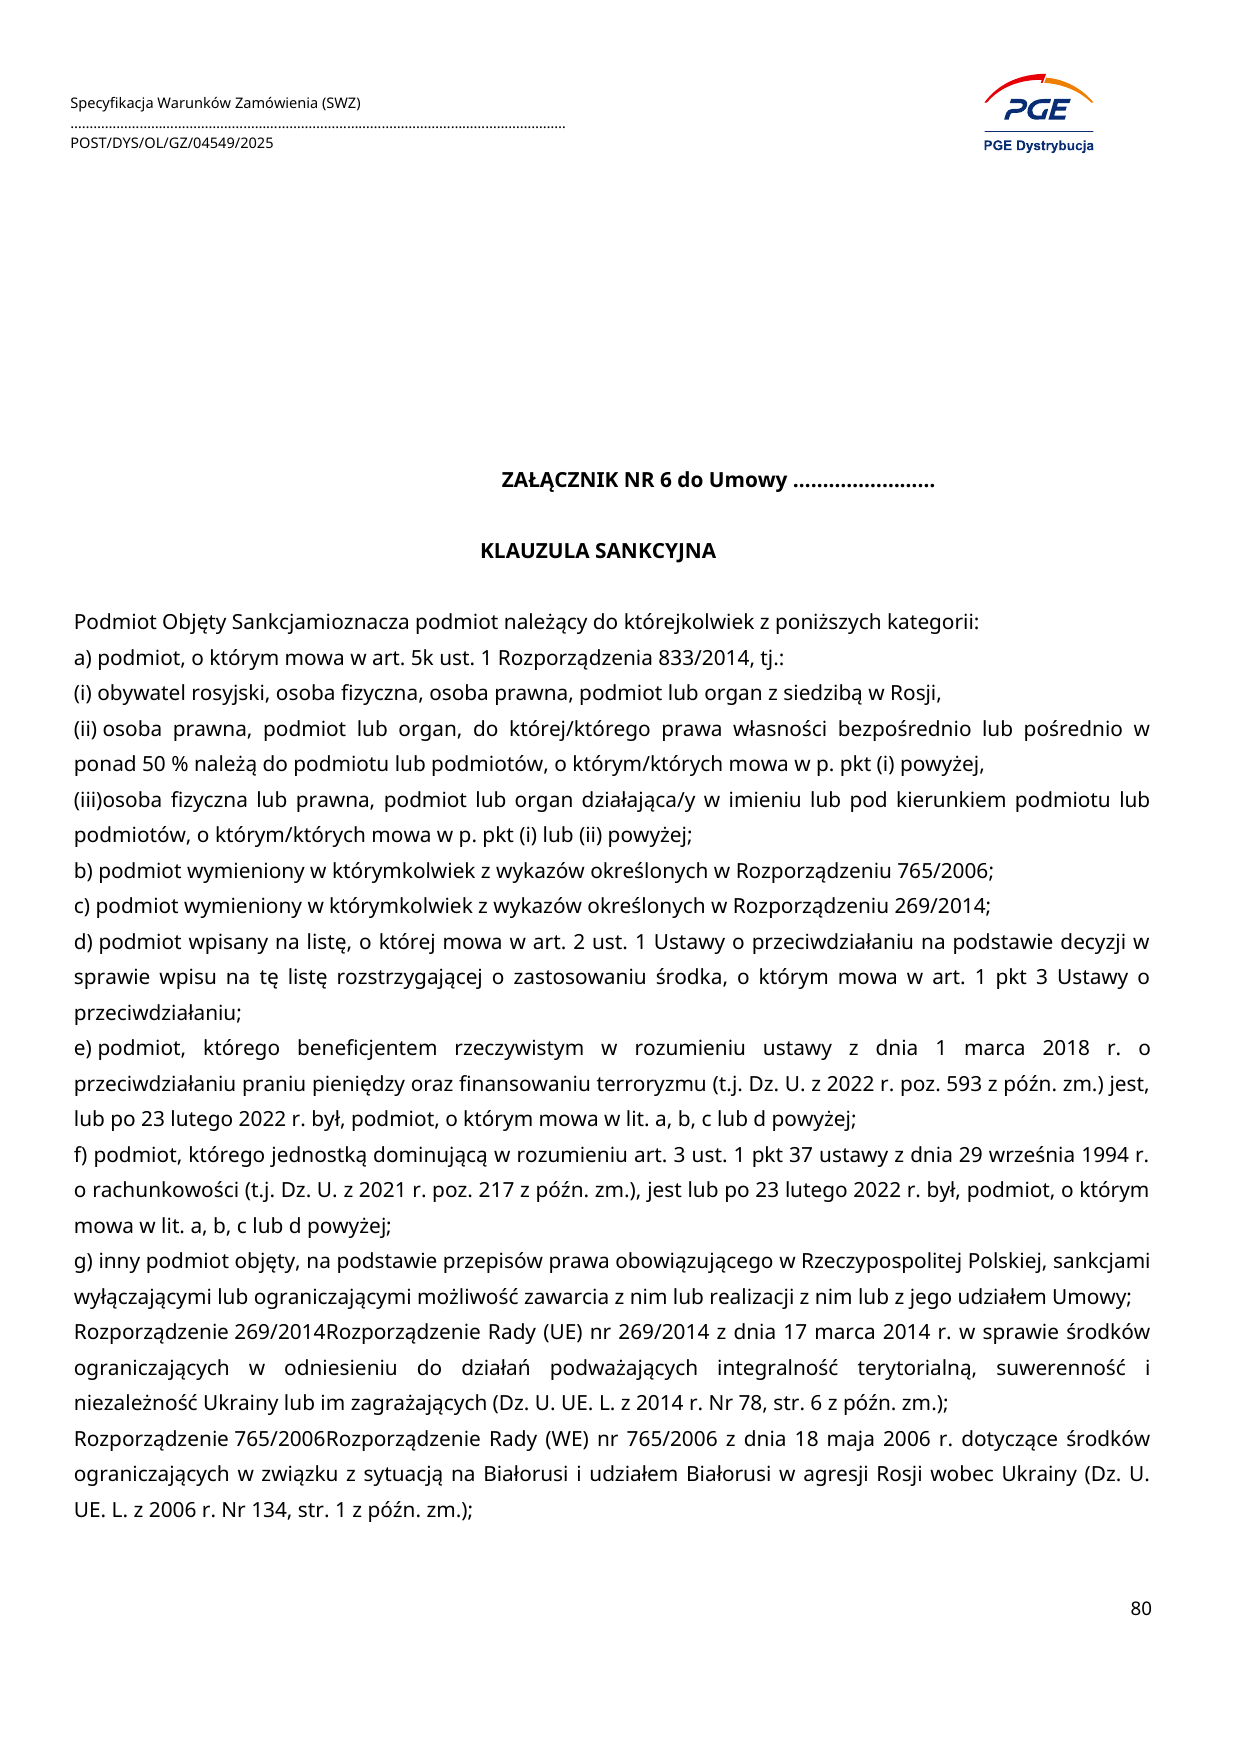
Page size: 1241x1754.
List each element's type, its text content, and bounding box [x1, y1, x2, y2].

text Rozporządzenie 765/2006 Rozporządzenie Rady (WE) nr 765/2006 z dnia 18 maja 2006 r. dotyczące środków ograniczających w związku z sytuacją na Białorusi i udziałem Białorusi w agresji Rosji wobec Ukrainy (Dz. U. UE. L. z 2006 r. Nr 134, str. 1 z późn. zm.); [74, 1424, 1152, 1523]
text g) inny podmiot objęty, na podstawie przepisów prawa obowiązującego w Rzeczypospolitej Polskiej, sankcjami wyłączającymi lub ograniczającymi możliwość zawarcia z nim lub realizacji z nim lub z jego udziałem Umowy; [74, 1246, 1152, 1310]
text KLAUZULA SANKCYJNA [74, 536, 1152, 564]
text e) podmiot, którego beneficjentem rzeczywistym w rozumieniu ustawy z dnia 1 marca 2018 r. o przeciwdziałaniu praniu pieniędzy oraz finansowaniu terroryzmu (t.j. Dz. U. z 2022 r. poz. 593 z późn. zm.) jest, lub po 23 lutego 2022 r. był, podmiot, o którym mowa w lit. a, b, c lub d powyżej; [74, 1033, 1152, 1133]
text (i) obywatel rosyjski, osoba fizyczna, osoba prawna, podmiot lub organ z siedzibą w Rosji, [74, 678, 1152, 707]
text d) podmiot wpisany na listę, o której mowa w art. 2 ust. 1 Ustawy o przeciwdziałaniu na podstawie decyzji w sprawie wpisu na tę listę rozstrzygającej o zastosowaniu środka, o którym mowa w art. 1 pkt 3 Ustawy o przeciwdziałaniu; [74, 927, 1152, 1026]
text c) podmiot wymieniony w którymkolwiek z wykazów określonych w Rozporządzeniu 269/2014; [74, 891, 1152, 920]
text (ii) osoba prawna, podmiot lub organ, do której/którego prawa własności bezpośrednio lub pośrednio w ponad 50 % należą do podmiotu lub podmiotów, o którym/których mowa w p. pkt (i) powyżej, [74, 714, 1152, 778]
text (iii) osoba fizyczna lub prawna, podmiot lub organ działająca/y w imieniu lub pod kierunkiem podmiotu lub podmiotów, o którym/których mowa w p. pkt (i) lub (ii) powyżej; [74, 785, 1152, 849]
text b) podmiot wymieniony w którymkolwiek z wykazów określonych w Rozporządzeniu 765/2006; [74, 856, 1152, 884]
text a) podmiot, o którym mowa w art. 5k ust. 1 Rozporządzenia 833/2014, tj.: [74, 643, 1152, 671]
text f) podmiot, którego jednostką dominującą w rozumieniu art. 3 ust. 1 pkt 37 ustawy z dnia 29 września 1994 r. o rachunkowości (t.j. Dz. U. z 2021 r. poz. 217 z późn. zm.), jest lub po 23 lutego 2022 r. był, podmiot, o którym mowa w lit. a, b, c lub d powyżej; [74, 1140, 1152, 1239]
text Rozporządzenie 269/2014 Rozporządzenie Rady (UE) nr 269/2014 z dnia 17 marca 2014 r. w sprawie środków ograniczających w odniesieniu do działań podważających integralność terytorialną, suwerenność i niezależność Ukrainy lub im zagrażających (Dz. U. UE. L. z 2014 r. Nr 78, str. 6 z późn. zm.); [74, 1317, 1152, 1417]
text ZAŁĄCZNIK NR 6 do Umowy …………………… [74, 465, 1152, 493]
text Podmiot Objęty Sankcjami oznacza podmiot należący do którejkolwiek z poniższych kategorii: [74, 607, 1152, 636]
